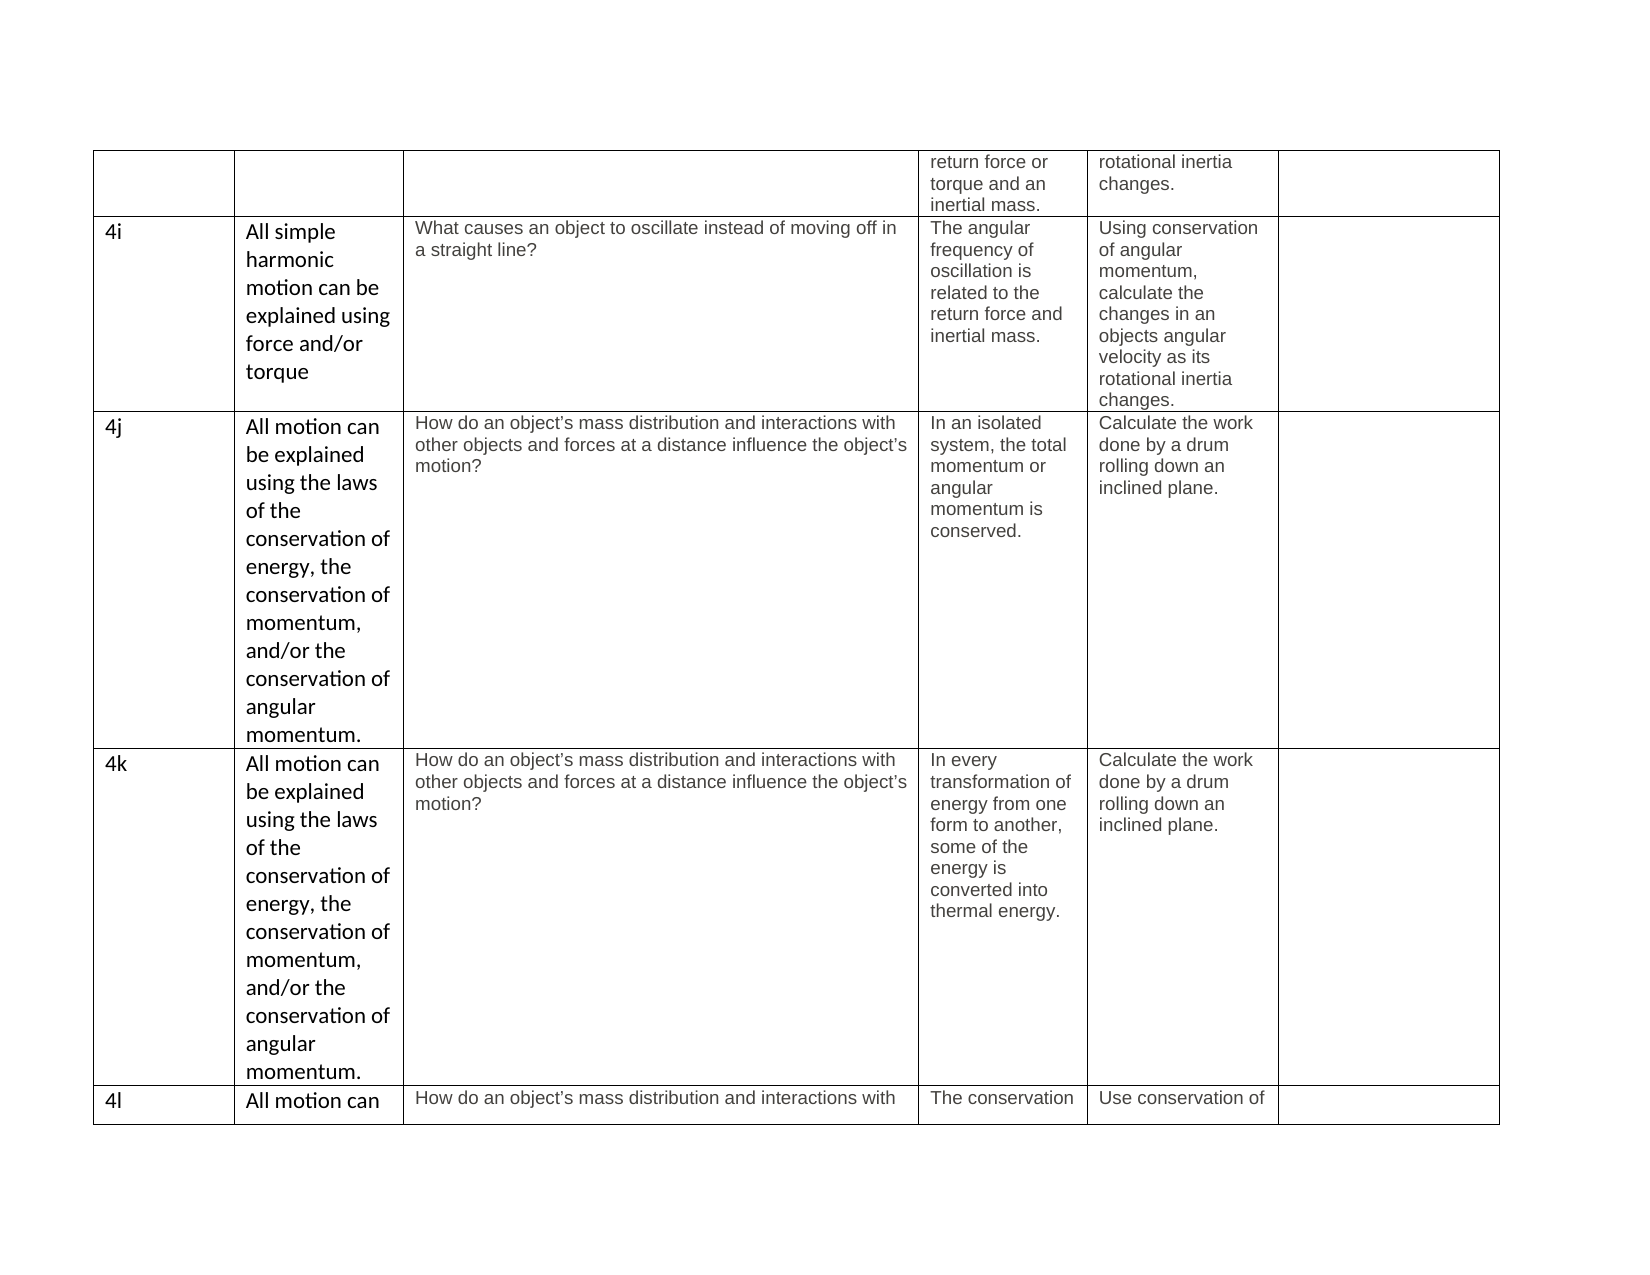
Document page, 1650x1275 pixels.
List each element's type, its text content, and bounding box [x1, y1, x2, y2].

table_cell [1279, 217, 1499, 411]
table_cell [919, 151, 1087, 216]
table_cell How do an object’s mass distribution and interactions with other objects and forces at a distance influence the object’s motion? [404, 749, 918, 1085]
table_cell All simple harmonic motion can be explained using force and/or torque [235, 217, 403, 411]
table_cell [919, 1086, 1087, 1124]
table_cell In an isolated system, the total momentum or angular momentum is conserved. [919, 412, 1087, 748]
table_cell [235, 1086, 403, 1124]
table_cell Calculate the work done by a drum rolling down an inclined plane. [1088, 749, 1278, 1085]
table_cell Calculate the work done by a drum rolling down an inclined plane. [1088, 412, 1278, 748]
table_cell 4l [94, 1086, 234, 1124]
table_cell Using conservation of angular momentum, calculate the changes in an objects angular velocity as its rotational inertia changes. [1088, 217, 1278, 411]
table_cell The angular frequency of oscillation is related to the return force and inertial mass. [919, 217, 1087, 411]
table_cell 4j [94, 412, 234, 748]
table_cell All motion can be explained using the laws of the conservation of energy, the conservation of momentum, and/or the conservation of angular momentum. [235, 412, 403, 748]
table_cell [1088, 151, 1278, 216]
table_cell [1279, 1086, 1499, 1124]
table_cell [404, 151, 918, 216]
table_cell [404, 1086, 918, 1124]
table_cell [235, 151, 403, 216]
table_cell [1279, 151, 1499, 216]
table_cell How do an object’s mass distribution and interactions with other objects and forces at a distance influence the object’s motion? [404, 412, 918, 748]
table_cell [1279, 412, 1499, 748]
table_cell 4k [94, 749, 234, 1085]
table_cell 4i [94, 217, 234, 411]
table_cell 4h [94, 151, 234, 216]
table_cell All motion can be explained using the laws of the conservation of energy, the conservation of momentum, and/or the conservation of angular momentum. [235, 749, 403, 1085]
table_cell In every transformation of energy from one form to another, some of the energy is converted into thermal energy. [919, 749, 1087, 1085]
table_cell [1088, 1086, 1278, 1124]
table_cell [1279, 749, 1499, 1085]
table_cell What causes an object to oscillate instead of moving off in a straight line? [404, 217, 918, 411]
